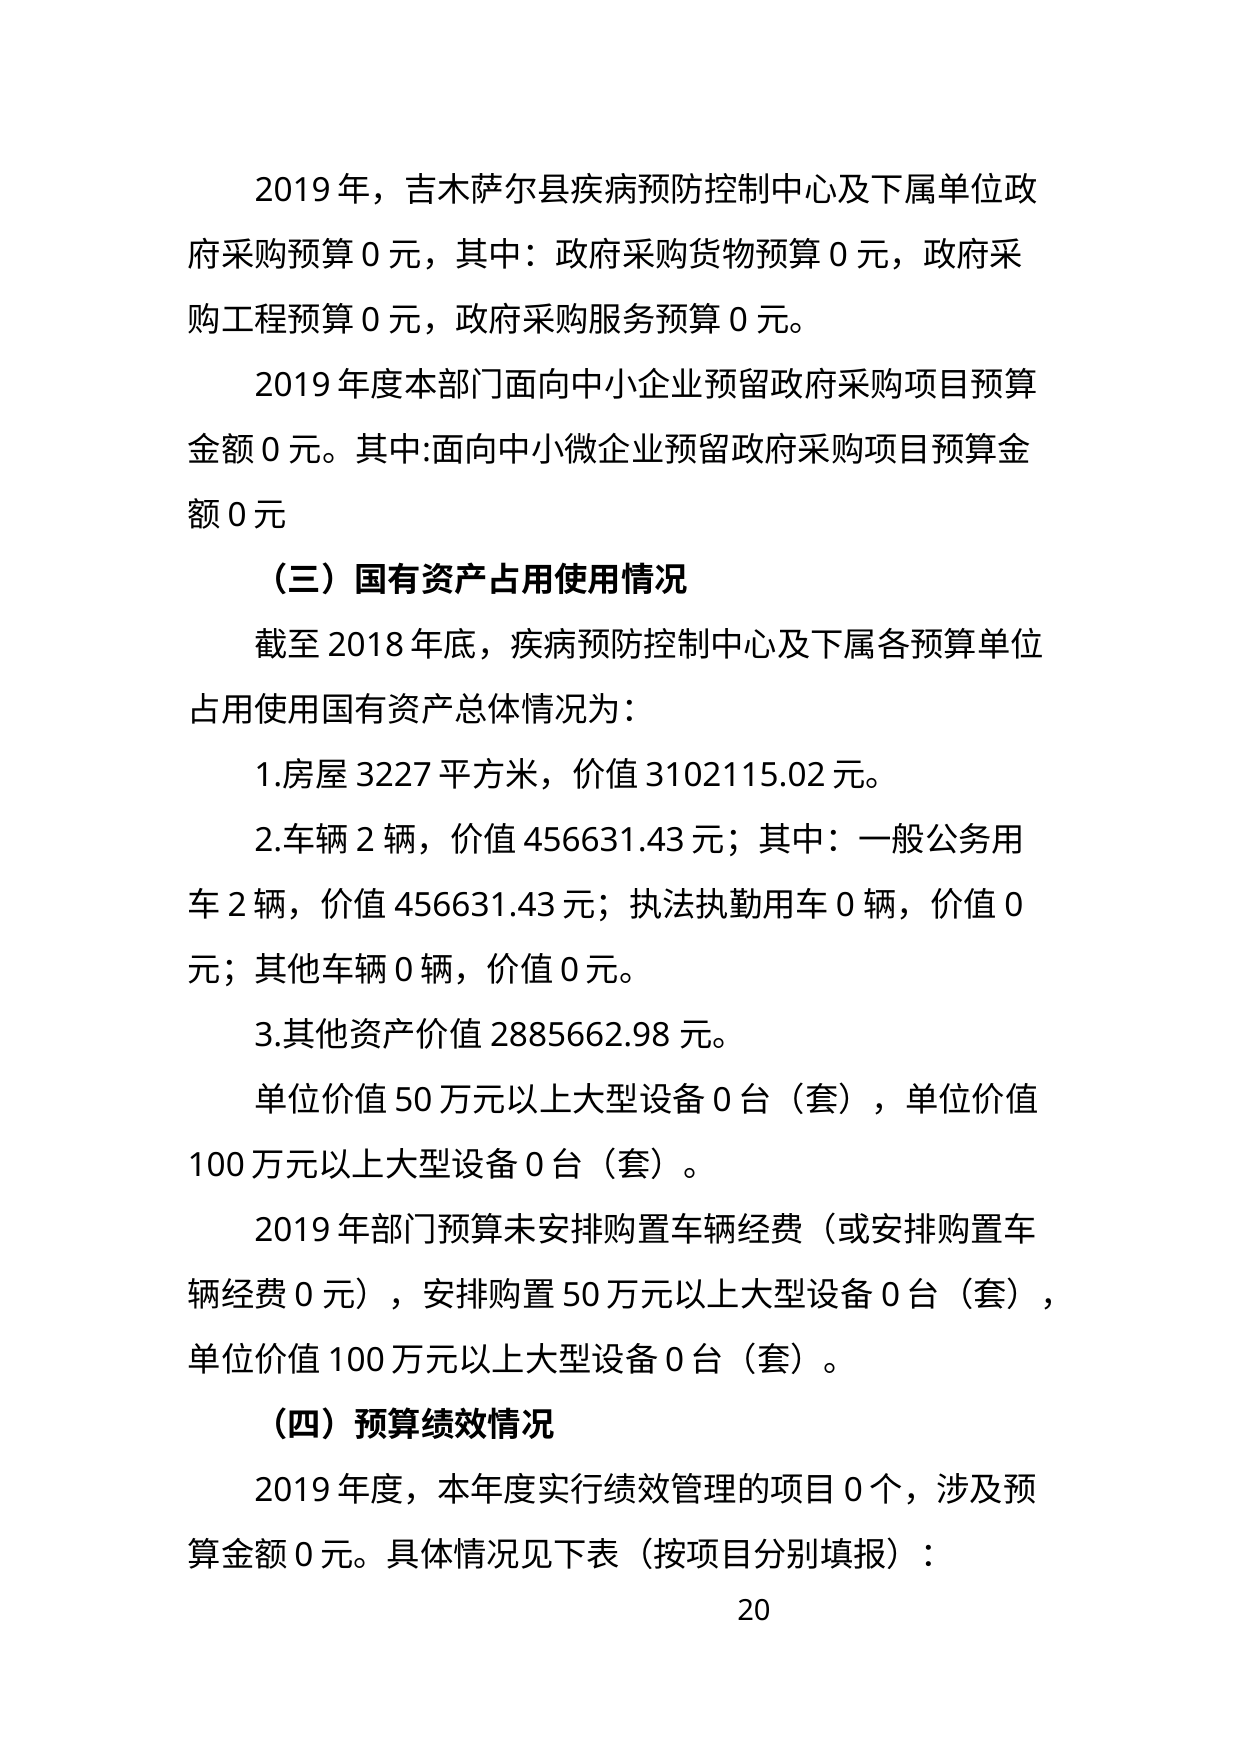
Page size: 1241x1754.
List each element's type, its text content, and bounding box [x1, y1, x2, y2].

text 2.车辆2 辆，价值456631.43元；其中：一般公务用车2辆，价值 456631.43元；执法执勤用车0 辆，价值 0元；其他车辆0辆，价值0元。 [187, 805, 1053, 1000]
text 2019年度本部门面向中小企业预留政府采购项目预算金额0 元。其中:面向中小微企业预留政府采购项目预算金额0元 [187, 350, 1053, 545]
text 单位价值50万元以上大型设备0台（套），单位价值100万元以上大型设备0台（套）。 [187, 1065, 1053, 1195]
text 2019年，吉木萨尔县疾病预防控制中心及下属单位政府采购预算0 元，其中：政府采购货物预算0 元，政府采购工程预算0 元，政府采购服务预算0 元。 [187, 155, 1053, 350]
text 2019年度，本年度实行绩效管理的项目0个，涉及预算金额0元。具体情况见下表（按项目分别填报）： [187, 1455, 1053, 1585]
text （四）预算绩效情况 [187, 1390, 1053, 1455]
text 3.其他资产价值 2885662.98 元。 [187, 1000, 1053, 1065]
text 1.房屋3227平方米，价值3102115.02元。 [187, 740, 1053, 805]
text 截至2018年底，疾病预防控制中心及下属各预算单位占用使用国有资产总体情况为： [187, 610, 1053, 740]
text （三）国有资产占用使用情况 [187, 545, 1053, 610]
text 2019年部门预算未安排购置车辆经费（或安排购置车辆经费0 元），安排购置50万元以上大型设备 0台（套），单位价值100万元以上大型设备0台（套）。 [187, 1195, 1053, 1390]
